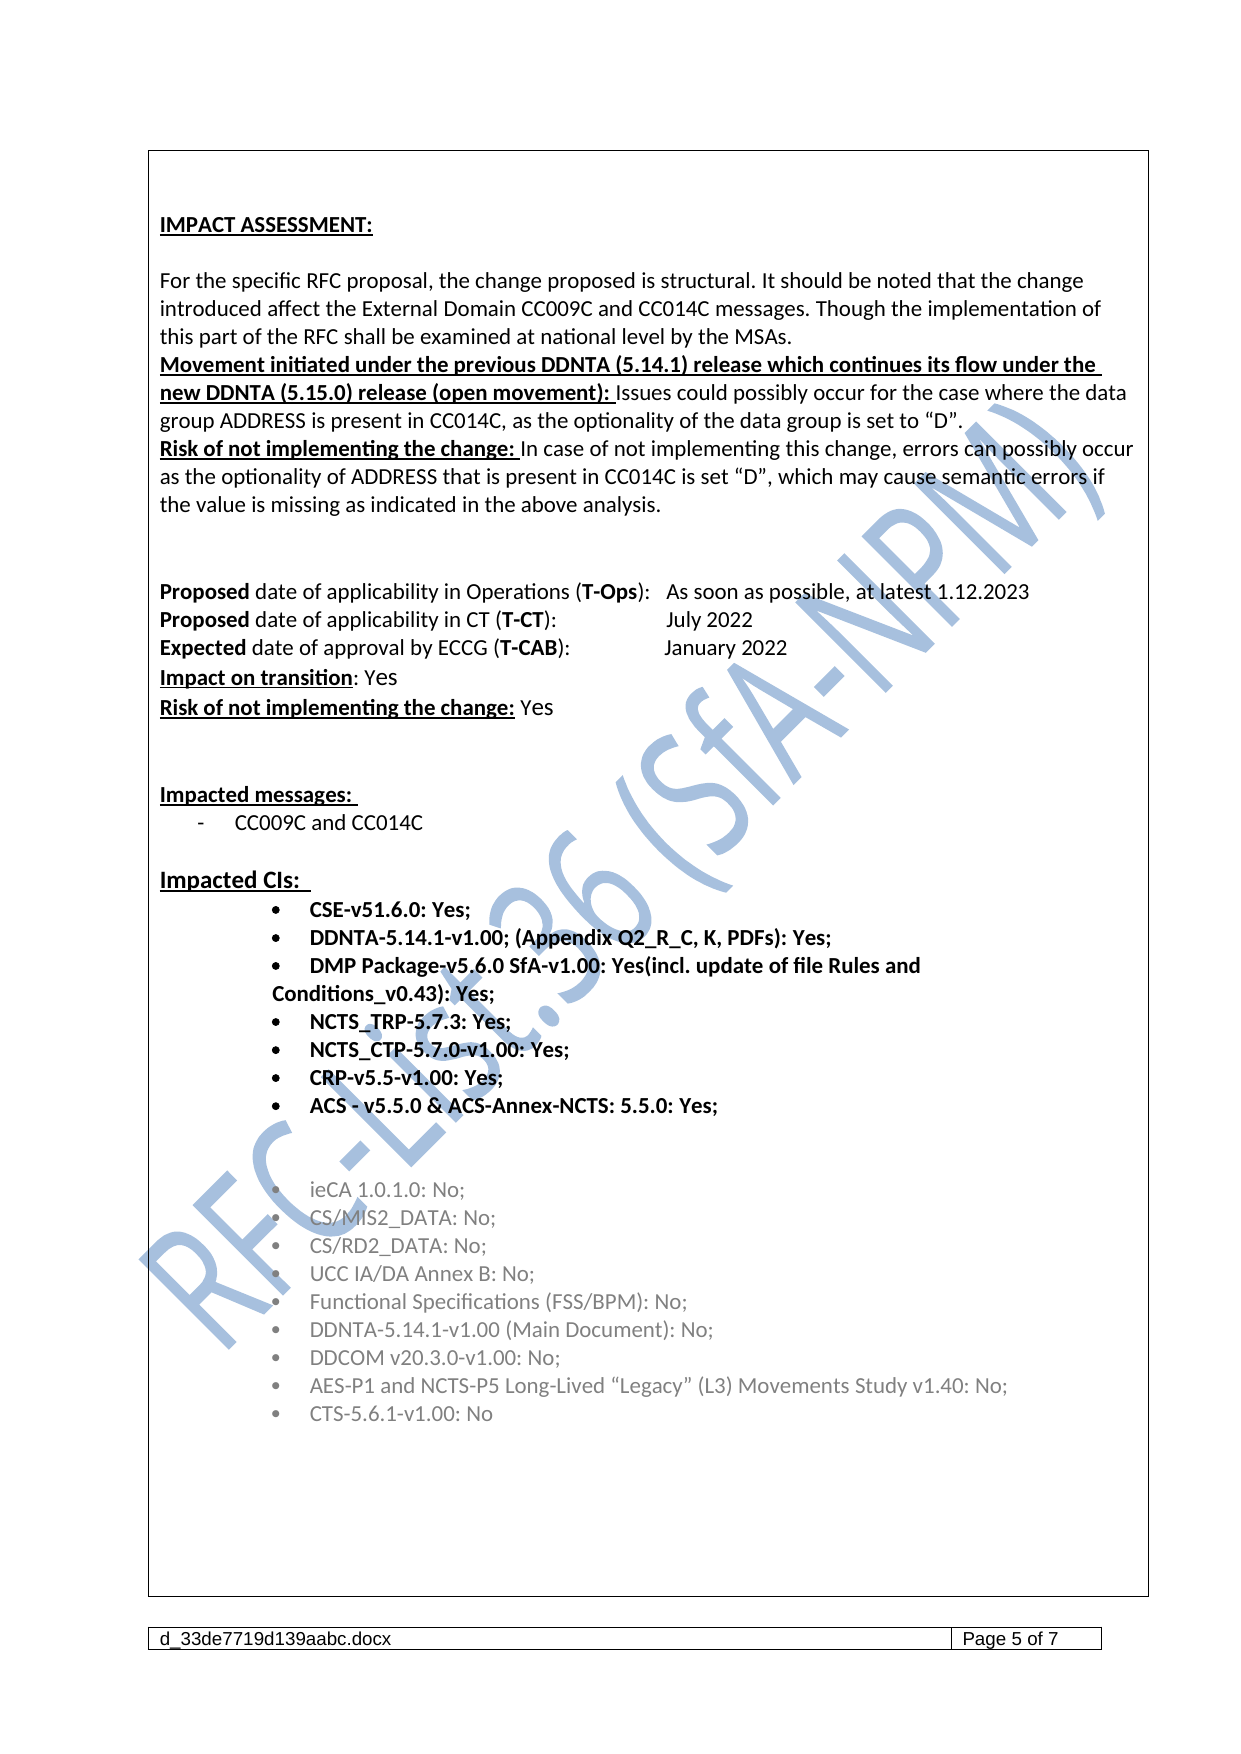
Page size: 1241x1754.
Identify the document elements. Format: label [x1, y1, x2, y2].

table_header [149, 151, 1148, 1596]
